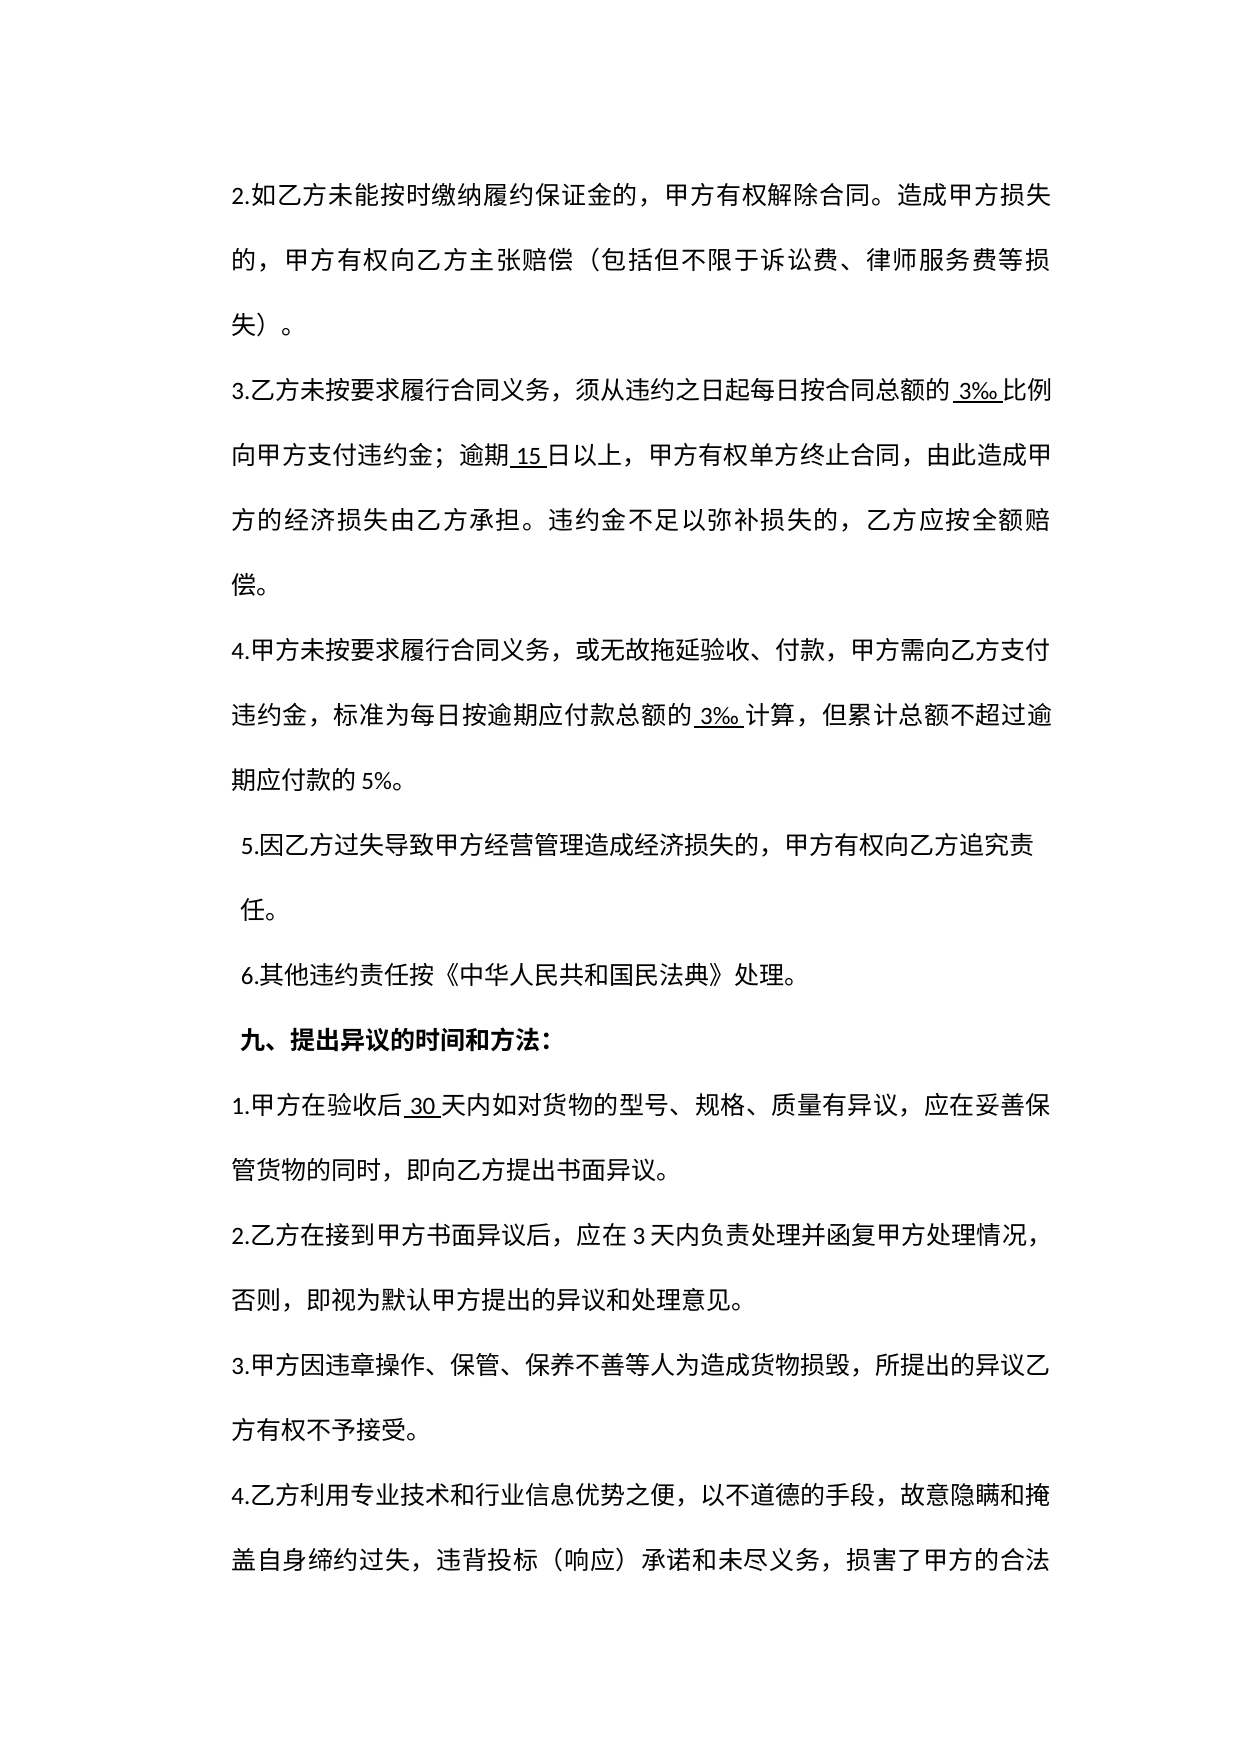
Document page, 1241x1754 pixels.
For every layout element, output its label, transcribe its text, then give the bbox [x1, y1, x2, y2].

text 6.其他违约责任按《中华人民共和国民法典》处理。 [241, 942, 1053, 1007]
text 2.乙方在接到甲方书面异议后，应在3天内负责处理并函复甲方处理情况，否则，即视为默认甲方提出的异议和处理意见。 [231, 1202, 1053, 1332]
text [231, 1462, 1053, 1592]
text 1.甲方在验收后 30 天内如对货物的型号、规格、质量有异议，应在妥善保管货物的同时，即向乙方提出书面异议。 [231, 1072, 1053, 1202]
text 5.因乙方过失导致甲方经营管理造成经济损失的，甲方有权向乙方追究责任。 [241, 812, 1053, 942]
text 4.甲方未按要求履行合同义务，或无故拖延验收、付款，甲方需向乙方支付违约金，标准为每日按逾期应付款总额的 3‰ 计算，但累计总额不超过逾期应付款的5%。 [231, 617, 1053, 812]
text 3.乙方未按要求履行合同义务，须从违约之日起每日按合同总额的 3‰ 比例向甲方支付违约金；逾期 15 日以上，甲方有权单方终止合同，由此造成甲方的经济损失由乙方承担。违约金不足以弥补损失的，乙方应按全额赔偿。 [231, 357, 1053, 617]
text 2.如乙方未能按时缴纳履约保证金的，甲方有权解除合同。造成甲方损失的，甲方有权向乙方主张赔偿（包括但不限于诉讼费、律师服务费等损失）。 [231, 162, 1053, 357]
text 九、提出异议的时间和方法： [241, 1007, 1053, 1072]
text 3.甲方因违章操作、保管、保养不善等人为造成货物损毁，所提出的异议乙方有权不予接受。 [231, 1332, 1053, 1462]
